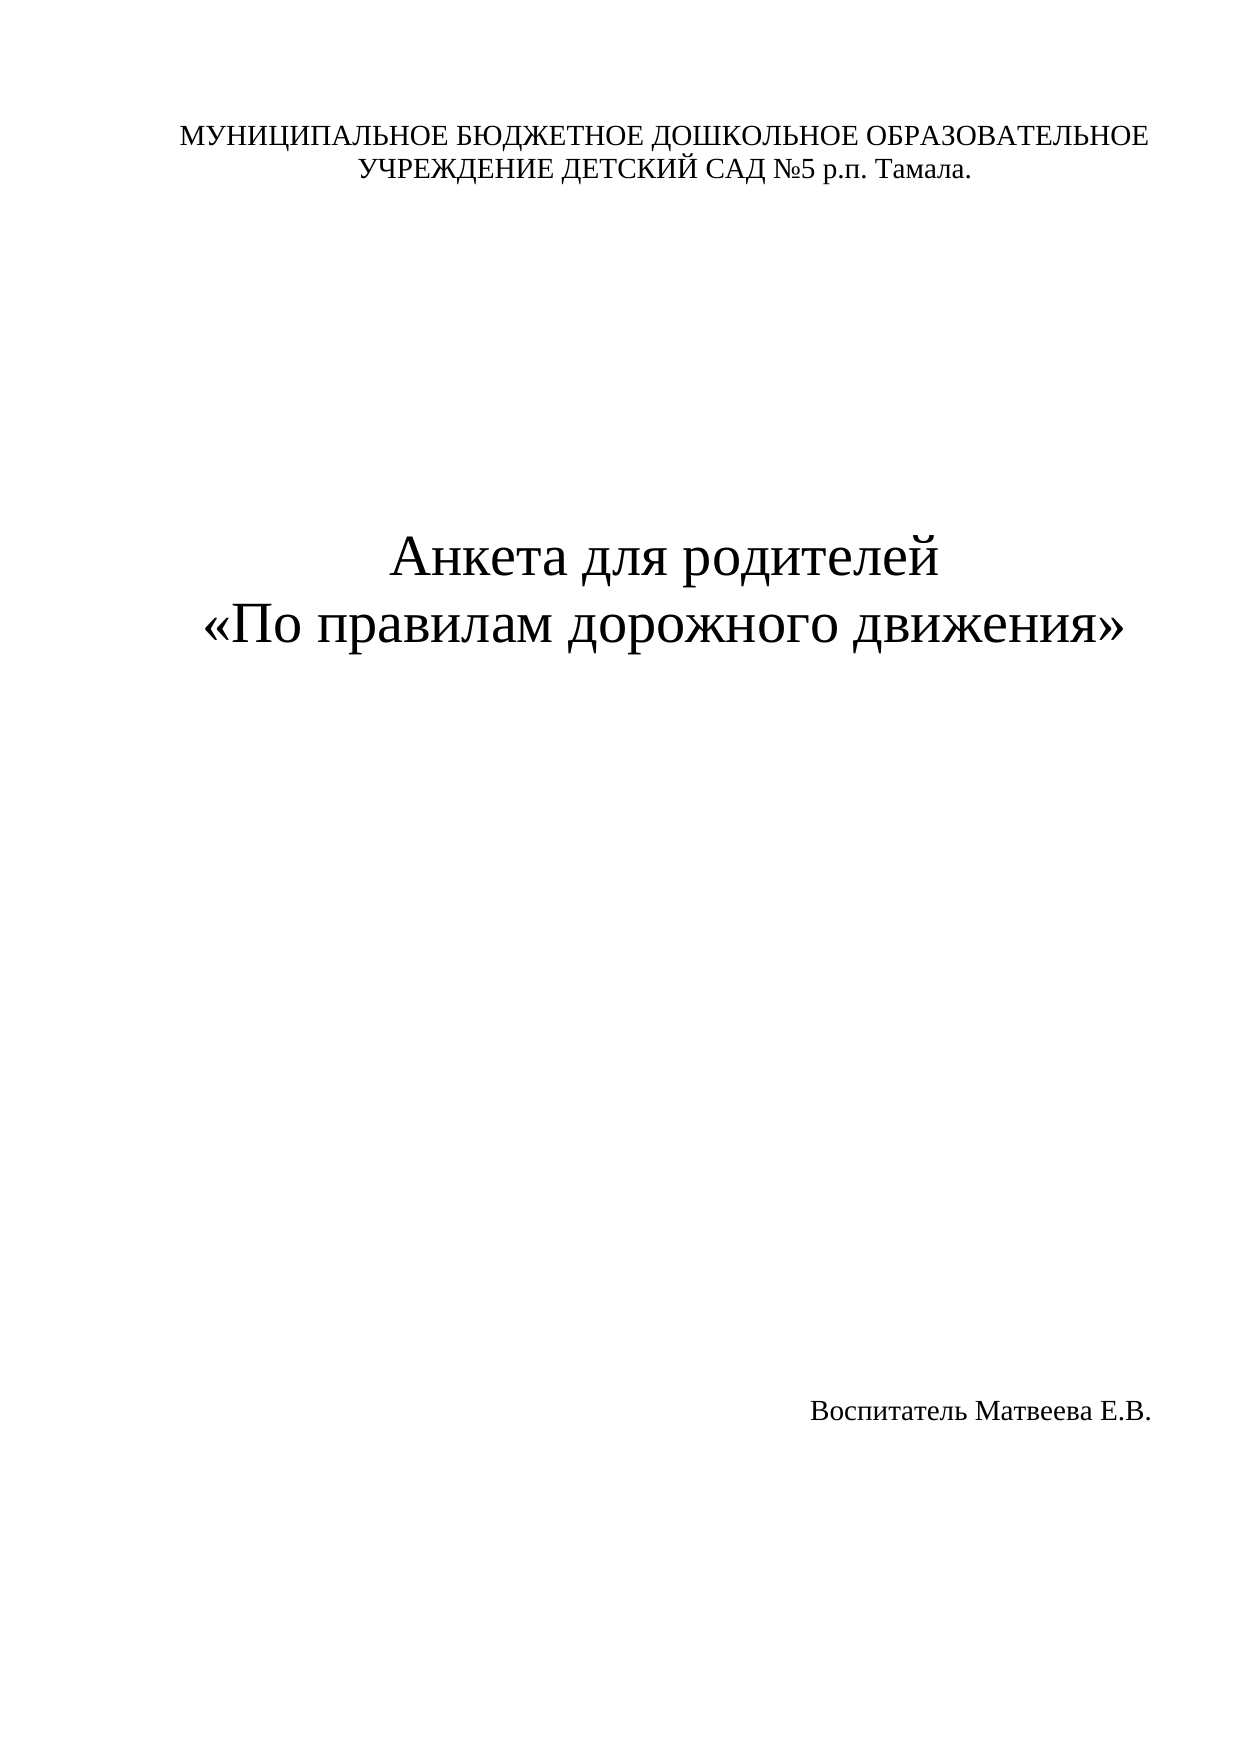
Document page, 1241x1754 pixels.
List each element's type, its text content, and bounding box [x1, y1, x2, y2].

text «По правилам дорожного движения» [177, 588, 1152, 655]
text МУНИЦИПАЛЬНОЕ БЮДЖЕТНОЕ ДОШКОЛЬНОЕ ОБРАЗОВАТЕЛЬНОЕ УЧРЕЖДЕНИЕ ДЕТСКИЙ САД №5 р.п. Тамала. [177, 118, 1152, 185]
text Анкета для родителей [177, 521, 1152, 588]
text Воспитатель Матвеева Е.В. [177, 1393, 1152, 1426]
